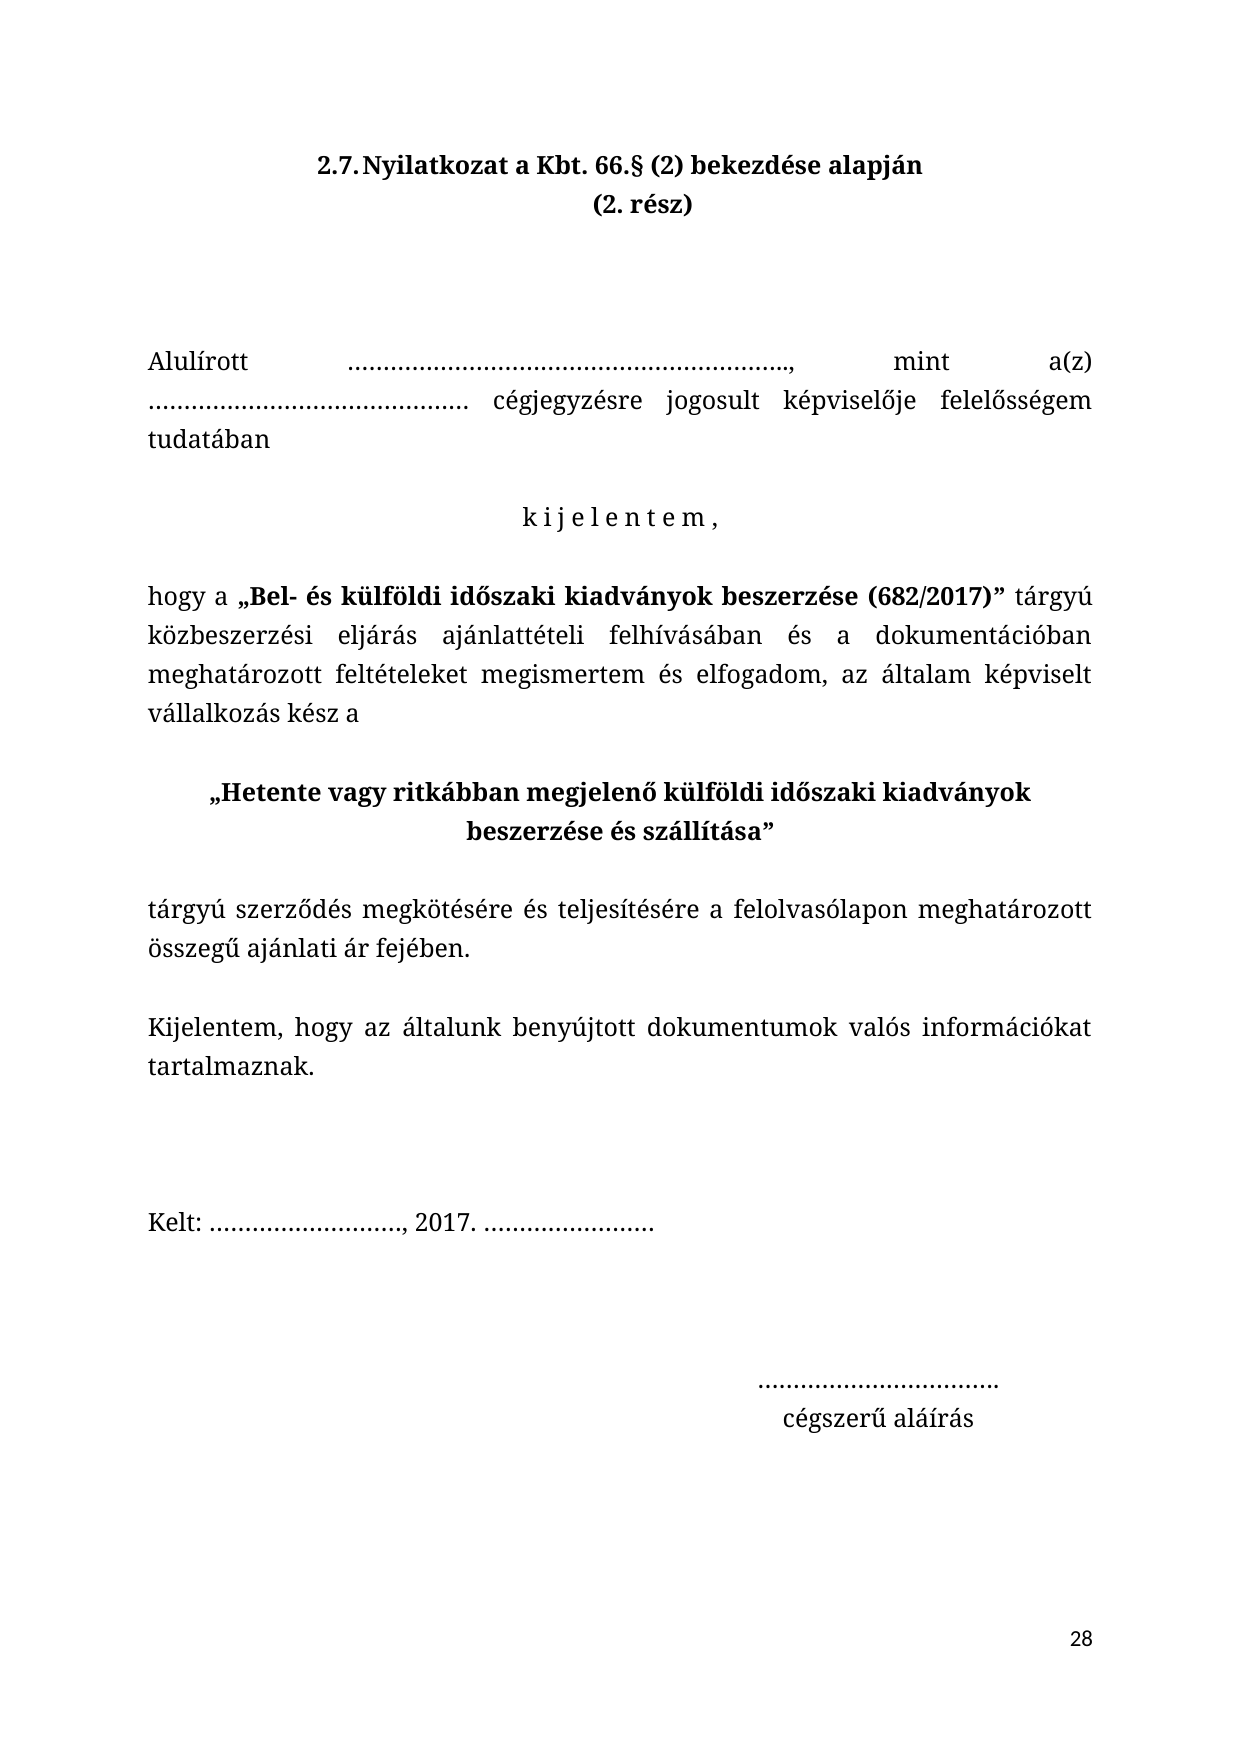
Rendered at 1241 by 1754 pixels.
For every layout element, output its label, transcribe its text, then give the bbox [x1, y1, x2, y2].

text ……………………………. [664, 1362, 1093, 1396]
text „Hetente vagy ritkábban megjelenő külföldi időszaki kiadványok beszerzése és szállítása” [148, 774, 1093, 847]
list Nyilatkozat a Kbt. 66.§ (2) bekezdése alapján (2. rész) [148, 148, 1093, 221]
text cégszerű aláírás [664, 1401, 1093, 1435]
text Kelt: ………………………, 2017. …………………… [148, 1205, 1093, 1239]
text tárgyú szerződés megkötésére és teljesítésére a felolvasólapon meghatározott összegű ajánlati ár fejében. [148, 892, 1093, 965]
text Kijelentem, hogy az általunk benyújtott dokumentumok valós információkat tartalmaznak. [148, 1009, 1093, 1082]
text kijelentem, [148, 500, 1093, 534]
text Alulírott …………………………………………………….., mint a(z) ……………………………………… cégjegyzésre jogosult képviselője felelősségem tudatában [148, 343, 1093, 456]
text hogy a „Bel- és külföldi időszaki kiadványok beszerzése (682/2017)” tárgyú közbeszerzési eljárás ajánlattételi felhívásában és a dokumentációban meghatározott feltételeket megismertem és elfogadom, az általam képviselt vállalkozás kész a [148, 578, 1093, 730]
